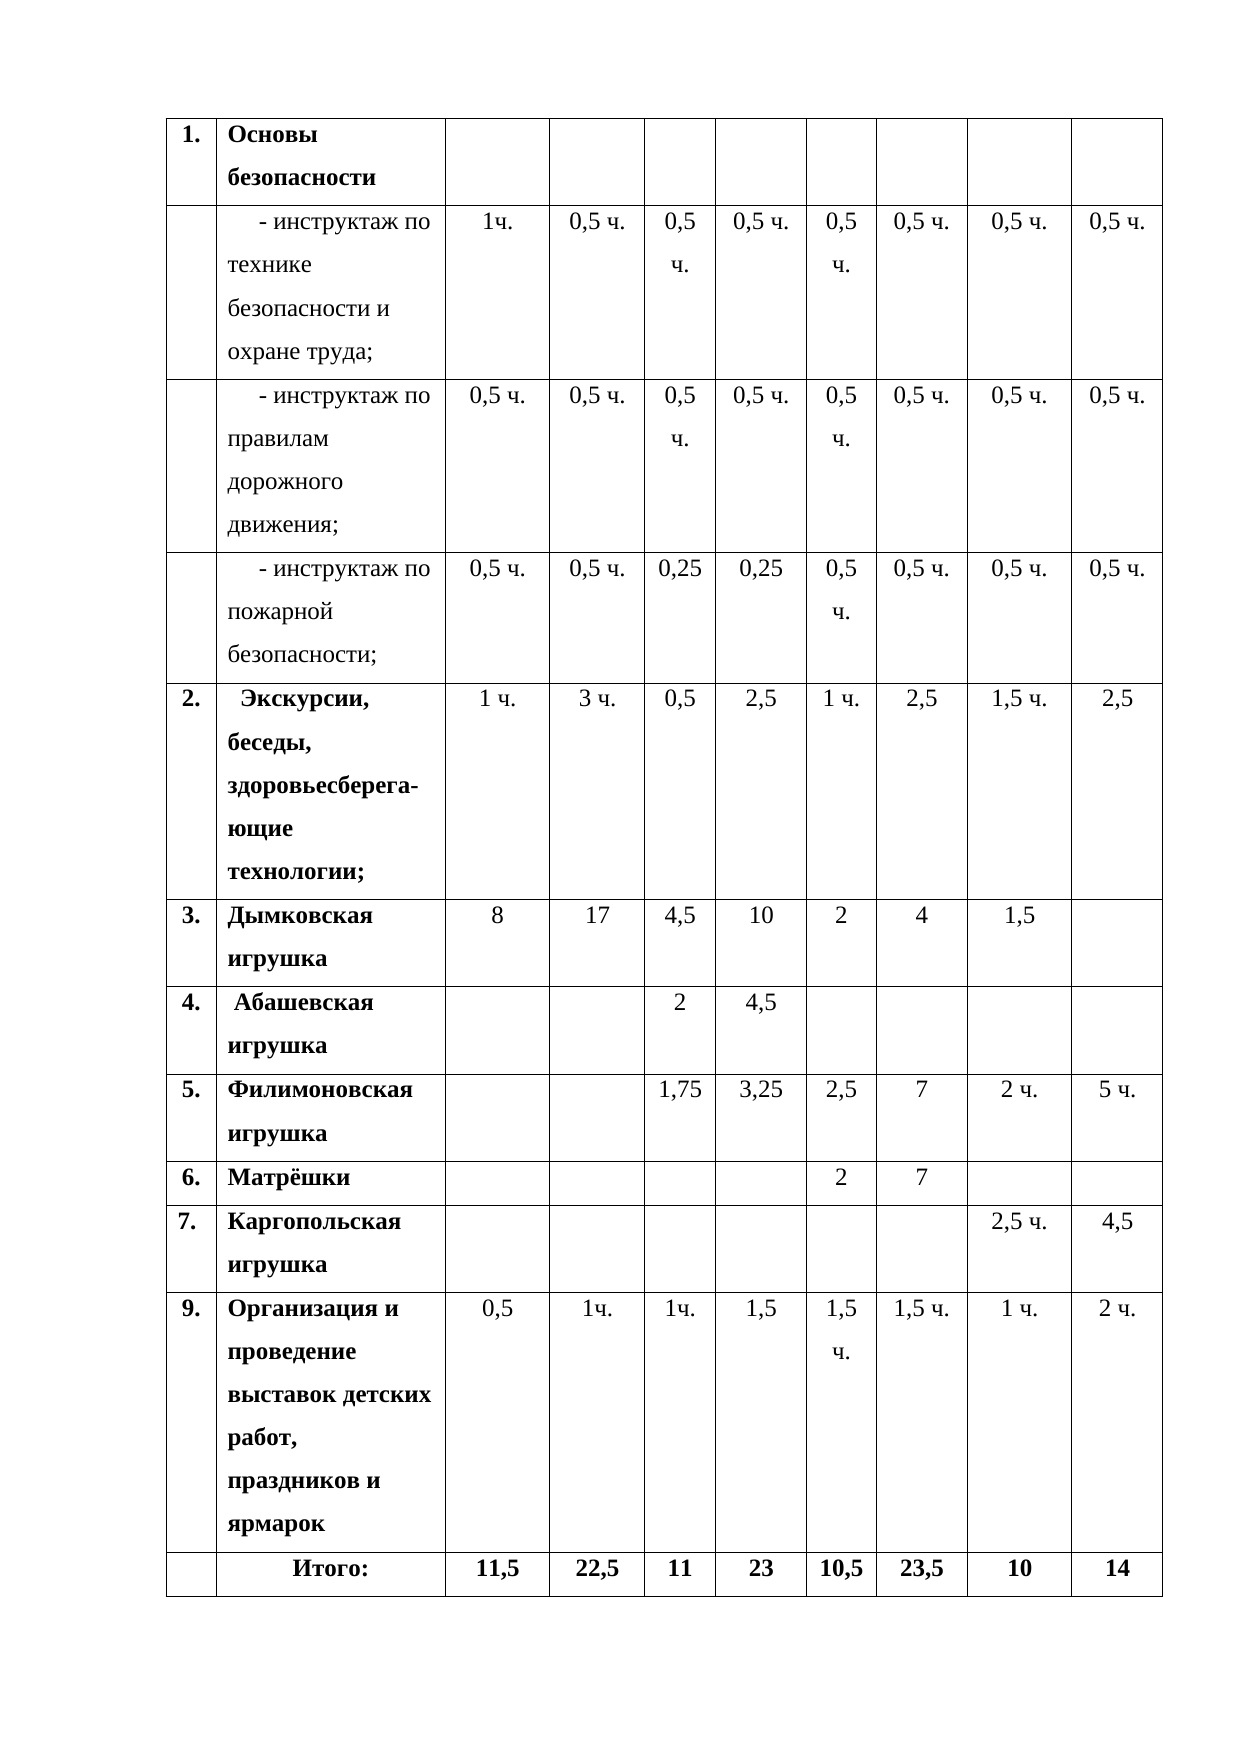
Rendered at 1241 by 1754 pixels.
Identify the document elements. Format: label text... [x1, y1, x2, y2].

table_cell 1ч. [550, 1293, 644, 1552]
table_cell 1 ч. [968, 1293, 1071, 1552]
table_cell 11 [645, 1553, 715, 1596]
table_cell Итого: [217, 1553, 445, 1596]
table_cell 1,5 ч. [968, 684, 1071, 899]
table_cell 2 [807, 1162, 876, 1205]
table_cell [167, 206, 216, 379]
table_cell 3,25 [716, 1075, 806, 1161]
table_cell 0,5 ч. [446, 553, 549, 682]
table_cell [1072, 900, 1162, 986]
table_cell Организация и проведение выставок детских работ, праздников и ярмарок [217, 1293, 445, 1552]
table_cell 1. [167, 119, 216, 205]
table_cell 0,5 ч. [807, 380, 876, 552]
table_cell 0,5 ч. [550, 553, 644, 682]
table_cell [446, 1206, 549, 1292]
table_cell [446, 987, 549, 1073]
table_cell Матрёшки [217, 1162, 445, 1205]
table_cell [446, 119, 549, 205]
table_cell 5. [167, 1075, 216, 1161]
table_cell [550, 1162, 644, 1205]
table_cell Филимоновская игрушка [217, 1075, 445, 1161]
table_cell - инструктаж по технике безопасности и охране труда; [217, 206, 445, 379]
table_cell 0,25 [716, 553, 806, 682]
table_cell 0,5 ч. [877, 380, 967, 552]
table_cell 0,5 ч. [877, 206, 967, 379]
table_cell 2,5 [1072, 684, 1162, 899]
table_cell 10 [716, 900, 806, 986]
table_cell 0,5 ч. [645, 380, 715, 552]
table_cell [877, 1206, 967, 1292]
table_cell 0,5 ч. [550, 206, 644, 379]
table_cell [550, 119, 644, 205]
table_cell [446, 1162, 549, 1205]
table_cell [645, 1206, 715, 1292]
table_cell [968, 1162, 1071, 1205]
table_cell 1 ч. [446, 684, 549, 899]
table_cell 10 [968, 1553, 1071, 1596]
table_cell 0,5 ч. [1072, 206, 1162, 379]
table_cell 7. [167, 1206, 216, 1292]
table_cell 23,5 [877, 1553, 967, 1596]
table_cell [807, 1206, 876, 1292]
table_cell 0,5 [645, 684, 715, 899]
table_cell [877, 987, 967, 1073]
table_cell [167, 553, 216, 682]
table_cell 7 [877, 1075, 967, 1161]
table_cell [716, 1162, 806, 1205]
table_cell 1ч. [645, 1293, 715, 1552]
table_cell 6. [167, 1162, 216, 1205]
table_cell - инструктаж по пожарной безопасности; [217, 553, 445, 682]
table_cell 23 [716, 1553, 806, 1596]
table_cell 0,5 ч. [716, 206, 806, 379]
table_cell - инструктаж по правилам дорожного движения; [217, 380, 445, 552]
table_cell 2 [807, 900, 876, 986]
table_cell [645, 1162, 715, 1205]
table_cell [550, 987, 644, 1073]
table_cell 2. [167, 684, 216, 899]
table_cell 2,5 ч. [968, 1206, 1071, 1292]
table_cell [1072, 987, 1162, 1073]
table_cell 0,5 ч. [968, 206, 1071, 379]
table_cell 9. [167, 1293, 216, 1552]
table_cell 4. [167, 987, 216, 1073]
table_cell Основы безопасности [217, 119, 445, 205]
table_cell [968, 119, 1071, 205]
table_cell [716, 1206, 806, 1292]
table_cell 1,5 [716, 1293, 806, 1552]
table_cell 3 ч. [550, 684, 644, 899]
table_cell 3. [167, 900, 216, 986]
table_cell 0,5 ч. [550, 380, 644, 552]
table_cell 0,5 ч. [1072, 553, 1162, 682]
table_cell 0,5 ч. [1072, 380, 1162, 552]
table_cell [645, 119, 715, 205]
table_cell 4,5 [645, 900, 715, 986]
table_cell [968, 987, 1071, 1073]
table_cell Экскурсии, беседы, здоровьесберега-ющие технологии; [217, 684, 445, 899]
table_cell 2,5 [877, 684, 967, 899]
table_cell 7 [877, 1162, 967, 1205]
table_cell 22,5 [550, 1553, 644, 1596]
table_cell [1072, 1162, 1162, 1205]
table_cell 0,5 ч. [807, 206, 876, 379]
table_cell [167, 1553, 216, 1596]
table_cell Дымковская игрушка [217, 900, 445, 986]
table_cell 2 [645, 987, 715, 1073]
table_cell 0,5 ч. [716, 380, 806, 552]
table_cell 2,5 [716, 684, 806, 899]
table_cell 5 ч. [1072, 1075, 1162, 1161]
table_cell [807, 119, 876, 205]
table_cell 0,25 [645, 553, 715, 682]
table_cell 4,5 [1072, 1206, 1162, 1292]
table_cell 0,5 ч. [968, 553, 1071, 682]
table_cell [446, 1075, 549, 1161]
table_cell 1,75 [645, 1075, 715, 1161]
table_cell 8 [446, 900, 549, 986]
table_cell 1,5 [968, 900, 1071, 986]
table_cell 0,5 ч. [645, 206, 715, 379]
table_cell [807, 987, 876, 1073]
table_cell [716, 119, 806, 205]
table_cell 0,5 ч. [807, 553, 876, 682]
table_cell [550, 1206, 644, 1292]
table_cell 0,5 ч. [446, 380, 549, 552]
table_cell [550, 1075, 644, 1161]
table_cell [1072, 119, 1162, 205]
table_cell [877, 119, 967, 205]
table_cell 4,5 [716, 987, 806, 1073]
table_cell 2 ч. [1072, 1293, 1162, 1552]
table_cell 1 ч. [807, 684, 876, 899]
table_cell 0,5 ч. [877, 553, 967, 682]
table_cell [167, 380, 216, 552]
table_cell 10,5 [807, 1553, 876, 1596]
table_cell 11,5 [446, 1553, 549, 1596]
table_cell 14 [1072, 1553, 1162, 1596]
table_cell 1,5 ч. [807, 1293, 876, 1552]
table_cell 17 [550, 900, 644, 986]
table_cell 2,5 [807, 1075, 876, 1161]
table_cell 4 [877, 900, 967, 986]
table_cell 0,5 [446, 1293, 549, 1552]
table_cell Каргопольская игрушка [217, 1206, 445, 1292]
table_cell 0,5 ч. [968, 380, 1071, 552]
table_cell Абашевская игрушка [217, 987, 445, 1073]
table_cell 1,5 ч. [877, 1293, 967, 1552]
table_cell 2 ч. [968, 1075, 1071, 1161]
table_cell 1ч. [446, 206, 549, 379]
